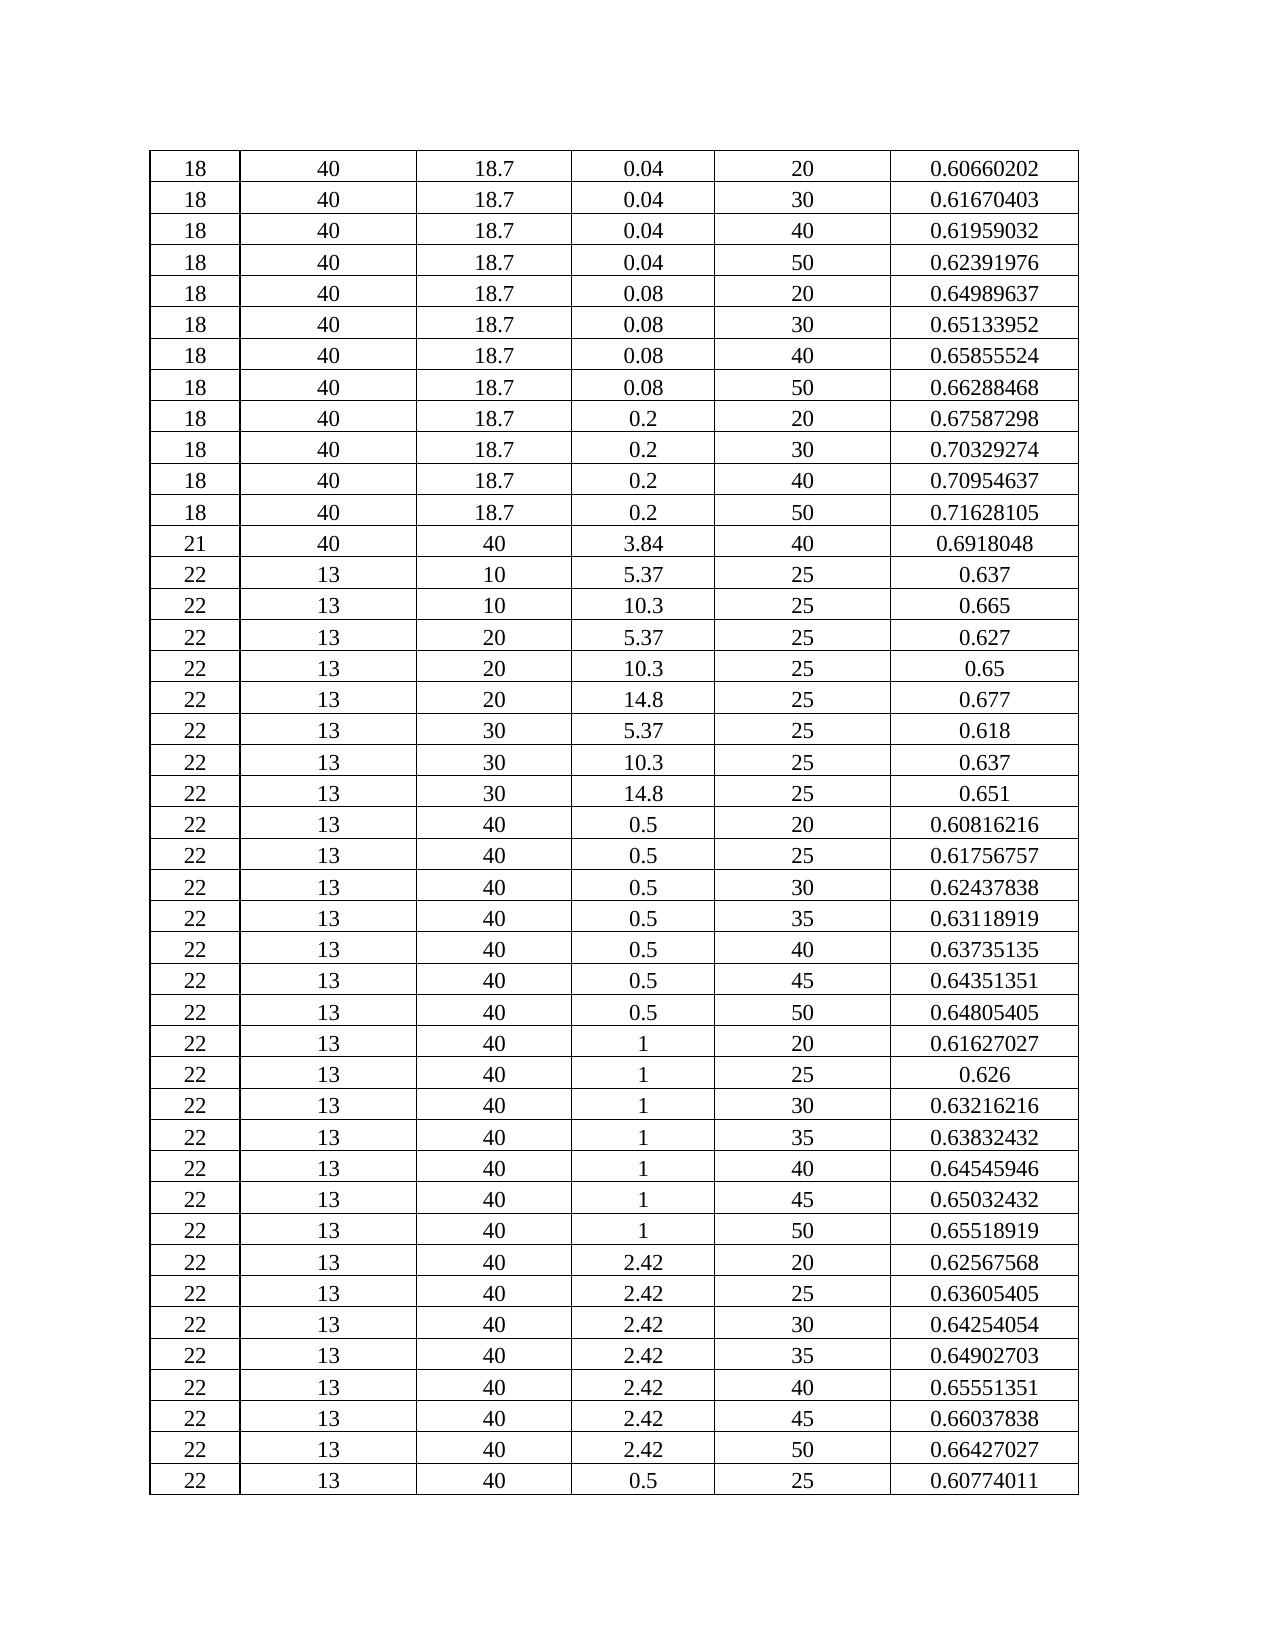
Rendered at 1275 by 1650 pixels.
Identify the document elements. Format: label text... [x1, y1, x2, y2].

table_cell 1 [572, 1151, 714, 1181]
table_cell 0.677 [891, 682, 1078, 712]
table_cell 45 [715, 964, 890, 994]
table_cell 0.63832432 [891, 1120, 1078, 1150]
table_cell 5.37 [572, 714, 714, 744]
table_cell 22 [151, 557, 239, 587]
table_cell 25 [715, 1276, 890, 1306]
table_cell 40 [417, 1089, 571, 1119]
table_cell 22 [151, 995, 239, 1025]
table_cell 18 [151, 245, 239, 275]
table_cell 40 [241, 307, 416, 337]
table_cell 13 [241, 995, 416, 1025]
table_cell 25 [715, 1057, 890, 1087]
table_cell 30 [715, 307, 890, 337]
table_cell 22 [151, 1026, 239, 1056]
table_cell 22 [151, 964, 239, 994]
table_cell 13 [241, 1307, 416, 1337]
table_cell 2.42 [572, 1432, 714, 1462]
table_cell 13 [241, 1245, 416, 1275]
table_cell 22 [151, 932, 239, 962]
table_cell 25 [715, 651, 890, 681]
table_cell 40 [241, 495, 416, 525]
table_cell 18 [151, 495, 239, 525]
table_cell 45 [715, 1401, 890, 1431]
table_cell 18.7 [417, 432, 571, 462]
table_cell 13 [241, 745, 416, 775]
table_cell 40 [417, 1026, 571, 1056]
table_cell 0.626 [891, 1057, 1078, 1087]
table_cell 0.2 [572, 464, 714, 494]
table_cell 0.5 [572, 807, 714, 837]
table_cell 40 [241, 182, 416, 212]
table_cell 22 [151, 1432, 239, 1462]
table_cell 1 [572, 1089, 714, 1119]
table_cell 13 [241, 620, 416, 650]
table_cell 0.62391976 [891, 245, 1078, 275]
table_cell 1 [572, 1026, 714, 1056]
table_cell 40 [417, 964, 571, 994]
table_cell 20 [715, 276, 890, 306]
table_cell 10 [417, 557, 571, 587]
table_cell 35 [715, 1120, 890, 1150]
table_cell 13 [241, 1089, 416, 1119]
table_cell 13 [241, 1401, 416, 1431]
table_cell 0.5 [572, 932, 714, 962]
table_cell 10.3 [572, 745, 714, 775]
table_cell 30 [417, 714, 571, 744]
table_cell 20 [715, 151, 890, 181]
table_cell 22 [151, 807, 239, 837]
table_cell 25 [715, 620, 890, 650]
table_cell 22 [151, 1276, 239, 1306]
table_cell 22 [151, 589, 239, 619]
table_cell 5.37 [572, 557, 714, 587]
table_cell 22 [151, 1120, 239, 1150]
table_cell 40 [417, 995, 571, 1025]
table_cell 0.67587298 [891, 401, 1078, 431]
table_cell 25 [715, 589, 890, 619]
table_cell 40 [715, 464, 890, 494]
table_cell 40 [241, 151, 416, 181]
table_cell 13 [241, 964, 416, 994]
table_cell 0.5 [572, 1464, 714, 1494]
table_cell 13 [241, 870, 416, 900]
table_cell 1 [572, 1120, 714, 1150]
table_cell 25 [715, 776, 890, 806]
table_cell 13 [241, 807, 416, 837]
table_cell 22 [151, 714, 239, 744]
table_cell 13 [241, 651, 416, 681]
table_cell 0.63605405 [891, 1276, 1078, 1306]
table_cell 22 [151, 1214, 239, 1244]
table_cell 18 [151, 401, 239, 431]
table_cell 40 [417, 1307, 571, 1337]
table_cell 22 [151, 745, 239, 775]
table_cell 22 [151, 1151, 239, 1181]
table_cell 13 [241, 1276, 416, 1306]
table_cell 2.42 [572, 1401, 714, 1431]
table_cell 35 [715, 1339, 890, 1369]
table_cell 0.63735135 [891, 932, 1078, 962]
table_cell 18 [151, 214, 239, 244]
table_cell 18.7 [417, 401, 571, 431]
table_cell 0.70329274 [891, 432, 1078, 462]
table_cell 1 [572, 1057, 714, 1087]
table_cell 18.7 [417, 182, 571, 212]
table_cell 25 [715, 745, 890, 775]
table_cell 2.42 [572, 1370, 714, 1400]
table_cell 0.651 [891, 776, 1078, 806]
table_cell 13 [241, 1370, 416, 1400]
table_cell 20 [417, 620, 571, 650]
table_cell 13 [241, 1057, 416, 1087]
table_cell 40 [715, 1370, 890, 1400]
table_cell 22 [151, 1464, 239, 1494]
table_cell 40 [715, 339, 890, 369]
table_cell 0.08 [572, 307, 714, 337]
table_cell 0.5 [572, 839, 714, 869]
table_cell 13 [241, 932, 416, 962]
table_cell 0.60816216 [891, 807, 1078, 837]
table_cell 22 [151, 1057, 239, 1087]
table_cell 40 [417, 1464, 571, 1494]
table_cell 40 [241, 432, 416, 462]
table_cell 0.64902703 [891, 1339, 1078, 1369]
table_cell 22 [151, 682, 239, 712]
table_cell 0.63216216 [891, 1089, 1078, 1119]
table_cell 0.65 [891, 651, 1078, 681]
table_cell 13 [241, 1026, 416, 1056]
table_cell 30 [715, 1307, 890, 1337]
table_cell 22 [151, 1245, 239, 1275]
table_cell 0.2 [572, 495, 714, 525]
table_cell 50 [715, 1432, 890, 1462]
table_cell 40 [241, 339, 416, 369]
table_cell 40 [241, 370, 416, 400]
table_cell 22 [151, 901, 239, 931]
table_cell 25 [715, 1464, 890, 1494]
table_cell 0.2 [572, 401, 714, 431]
table_cell 0.5 [572, 995, 714, 1025]
table_cell 0.70954637 [891, 464, 1078, 494]
table_cell 0.08 [572, 370, 714, 400]
table_cell 3.84 [572, 526, 714, 556]
table_cell 0.04 [572, 214, 714, 244]
table_cell 40 [241, 276, 416, 306]
table_cell 22 [151, 1089, 239, 1119]
table_cell 40 [417, 1432, 571, 1462]
table_cell 22 [151, 1370, 239, 1400]
table_cell 13 [241, 776, 416, 806]
table_cell 40 [417, 1057, 571, 1087]
table_cell 40 [715, 1151, 890, 1181]
table_cell 22 [151, 1339, 239, 1369]
table_cell 13 [241, 682, 416, 712]
table_cell 22 [151, 1182, 239, 1212]
table_cell 18.7 [417, 464, 571, 494]
table_cell 13 [241, 1182, 416, 1212]
table_cell 40 [417, 1401, 571, 1431]
table_cell 45 [715, 1182, 890, 1212]
table_cell 0.66037838 [891, 1401, 1078, 1431]
table_cell 40 [241, 401, 416, 431]
table_cell 13 [241, 901, 416, 931]
table_cell 50 [715, 1214, 890, 1244]
table_cell 22 [151, 839, 239, 869]
table_cell 0.71628105 [891, 495, 1078, 525]
table_cell 35 [715, 901, 890, 931]
table_cell 30 [715, 1089, 890, 1119]
table_cell 25 [715, 557, 890, 587]
table_cell 40 [417, 1339, 571, 1369]
table_cell 0.65855524 [891, 339, 1078, 369]
table_cell 25 [715, 839, 890, 869]
table_cell 20 [715, 807, 890, 837]
table_cell 18 [151, 464, 239, 494]
table_cell 0.65551351 [891, 1370, 1078, 1400]
table_cell 40 [241, 526, 416, 556]
table_cell 0.60660202 [891, 151, 1078, 181]
table_cell 0.637 [891, 745, 1078, 775]
table_cell 40 [417, 1276, 571, 1306]
table_cell 0.64989637 [891, 276, 1078, 306]
table_cell 18 [151, 151, 239, 181]
table_cell 40 [715, 932, 890, 962]
table_cell 0.08 [572, 276, 714, 306]
table_cell 0.08 [572, 339, 714, 369]
table_cell 25 [715, 682, 890, 712]
table_cell 13 [241, 557, 416, 587]
table_cell 30 [715, 432, 890, 462]
table_cell 18 [151, 370, 239, 400]
table_cell 0.64805405 [891, 995, 1078, 1025]
table_cell 0.64545946 [891, 1151, 1078, 1181]
table_cell 10.3 [572, 651, 714, 681]
table_cell 18.7 [417, 151, 571, 181]
table_cell 13 [241, 714, 416, 744]
table_cell 0.66288468 [891, 370, 1078, 400]
table_cell 40 [417, 1182, 571, 1212]
table_cell 40 [417, 1151, 571, 1181]
table_cell 2.42 [572, 1307, 714, 1337]
table_cell 13 [241, 1151, 416, 1181]
table_cell 18 [151, 339, 239, 369]
table_cell 40 [417, 932, 571, 962]
table_cell 40 [715, 214, 890, 244]
table_cell 30 [417, 776, 571, 806]
table_cell 18.7 [417, 276, 571, 306]
table_cell 0.665 [891, 589, 1078, 619]
table_cell 0.2 [572, 432, 714, 462]
table_cell 50 [715, 995, 890, 1025]
table_cell 18.7 [417, 339, 571, 369]
table_cell 13 [241, 1464, 416, 1494]
table_cell 0.65032432 [891, 1182, 1078, 1212]
table_cell 22 [151, 1307, 239, 1337]
table_cell 25 [715, 714, 890, 744]
table_cell 18.7 [417, 495, 571, 525]
table_cell 30 [715, 870, 890, 900]
table_cell 0.63118919 [891, 901, 1078, 931]
table_cell 0.61959032 [891, 214, 1078, 244]
table_cell 40 [241, 214, 416, 244]
table_cell 0.04 [572, 182, 714, 212]
table_cell 13 [241, 1339, 416, 1369]
table_cell 21 [151, 526, 239, 556]
table_cell 0.65518919 [891, 1214, 1078, 1244]
table_cell 0.61756757 [891, 839, 1078, 869]
table_cell 0.627 [891, 620, 1078, 650]
table_cell 14.8 [572, 682, 714, 712]
table_cell 40 [417, 870, 571, 900]
table_cell 40 [417, 839, 571, 869]
table_cell 50 [715, 245, 890, 275]
table_cell 40 [417, 526, 571, 556]
table_cell 13 [241, 1432, 416, 1462]
table_cell 18.7 [417, 245, 571, 275]
table_cell 0.62437838 [891, 870, 1078, 900]
table_cell 0.64351351 [891, 964, 1078, 994]
table_cell 1 [572, 1182, 714, 1212]
table_cell 13 [241, 589, 416, 619]
table_cell 40 [417, 1245, 571, 1275]
table_cell 18 [151, 276, 239, 306]
table_cell 1 [572, 1214, 714, 1244]
table_cell 50 [715, 495, 890, 525]
table_cell 20 [715, 1026, 890, 1056]
table_cell 2.42 [572, 1339, 714, 1369]
table_cell 0.5 [572, 901, 714, 931]
table_cell 20 [417, 682, 571, 712]
table_cell 0.6918048 [891, 526, 1078, 556]
table_cell 13 [241, 1214, 416, 1244]
table_cell 20 [715, 401, 890, 431]
table_cell 0.66427027 [891, 1432, 1078, 1462]
table_cell 18.7 [417, 307, 571, 337]
table_cell 0.5 [572, 964, 714, 994]
table_cell 22 [151, 620, 239, 650]
table_cell 0.04 [572, 151, 714, 181]
table_cell 18.7 [417, 370, 571, 400]
table_cell 2.42 [572, 1276, 714, 1306]
table_cell 20 [417, 651, 571, 681]
table_cell 0.60774011 [891, 1464, 1078, 1494]
table_cell 0.618 [891, 714, 1078, 744]
table_cell 0.04 [572, 245, 714, 275]
table_cell 0.62567568 [891, 1245, 1078, 1275]
table_cell 13 [241, 839, 416, 869]
table_cell 30 [715, 182, 890, 212]
table_cell 18 [151, 182, 239, 212]
table_cell 0.65133952 [891, 307, 1078, 337]
table_cell 0.61627027 [891, 1026, 1078, 1056]
table_cell 40 [417, 807, 571, 837]
table_cell 0.5 [572, 870, 714, 900]
table_cell 18 [151, 307, 239, 337]
table_cell 10.3 [572, 589, 714, 619]
table_cell 0.64254054 [891, 1307, 1078, 1337]
table_cell 50 [715, 370, 890, 400]
table_cell 40 [417, 1370, 571, 1400]
table_cell 18 [151, 432, 239, 462]
table_cell 30 [417, 745, 571, 775]
table_cell 40 [417, 1214, 571, 1244]
table_cell 0.61670403 [891, 182, 1078, 212]
table_cell 10 [417, 589, 571, 619]
table_cell 0.637 [891, 557, 1078, 587]
table_cell 13 [241, 1120, 416, 1150]
table_cell 22 [151, 776, 239, 806]
table_cell 20 [715, 1245, 890, 1275]
table_cell 22 [151, 651, 239, 681]
table_cell 40 [241, 245, 416, 275]
table_cell 40 [417, 1120, 571, 1150]
table_cell 2.42 [572, 1245, 714, 1275]
table_cell 40 [417, 901, 571, 931]
table_cell 18.7 [417, 214, 571, 244]
table_cell 40 [715, 526, 890, 556]
table_cell 5.37 [572, 620, 714, 650]
table_cell 40 [241, 464, 416, 494]
table_cell 22 [151, 870, 239, 900]
table_cell 22 [151, 1401, 239, 1431]
table_cell 14.8 [572, 776, 714, 806]
